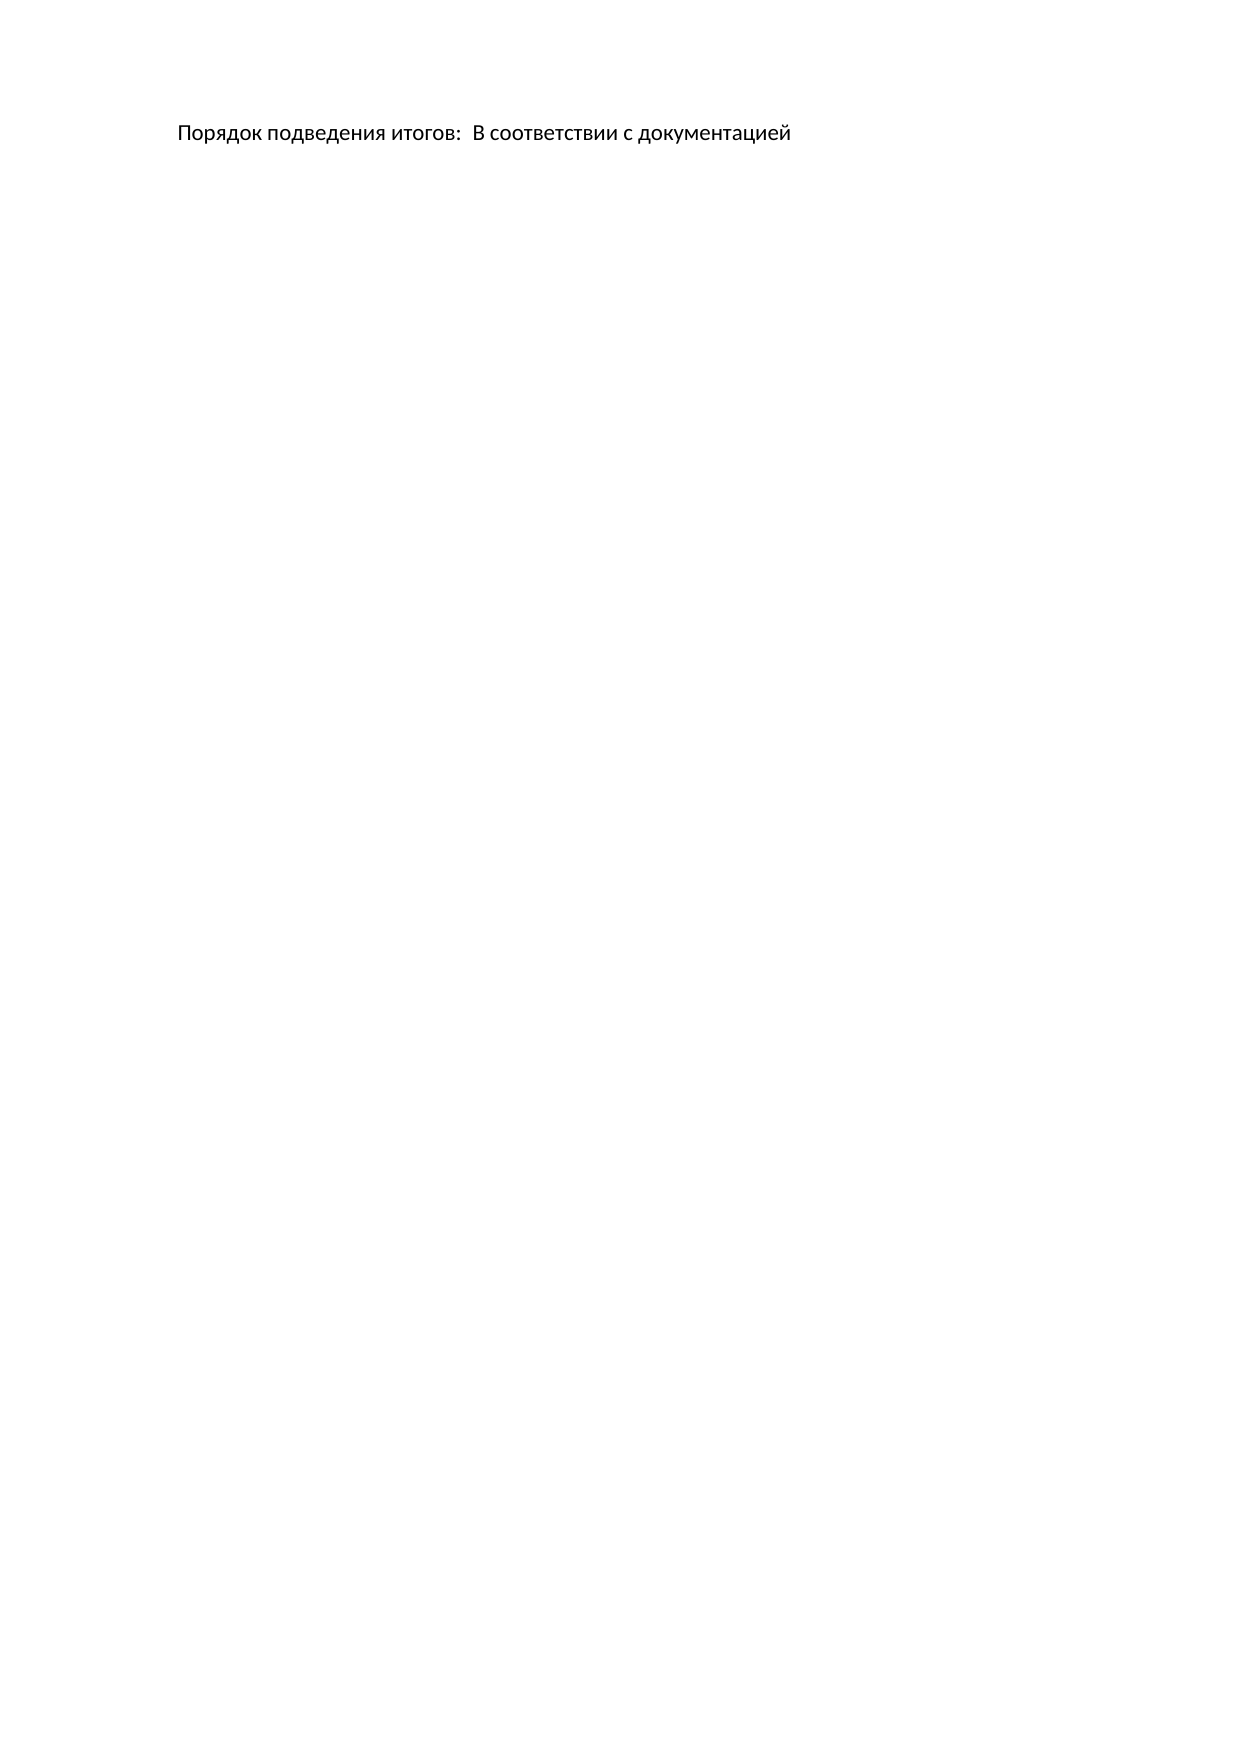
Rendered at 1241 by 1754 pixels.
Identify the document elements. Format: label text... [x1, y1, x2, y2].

text Порядок подведения итогов: В соответствии с документацией [177, 118, 1152, 146]
